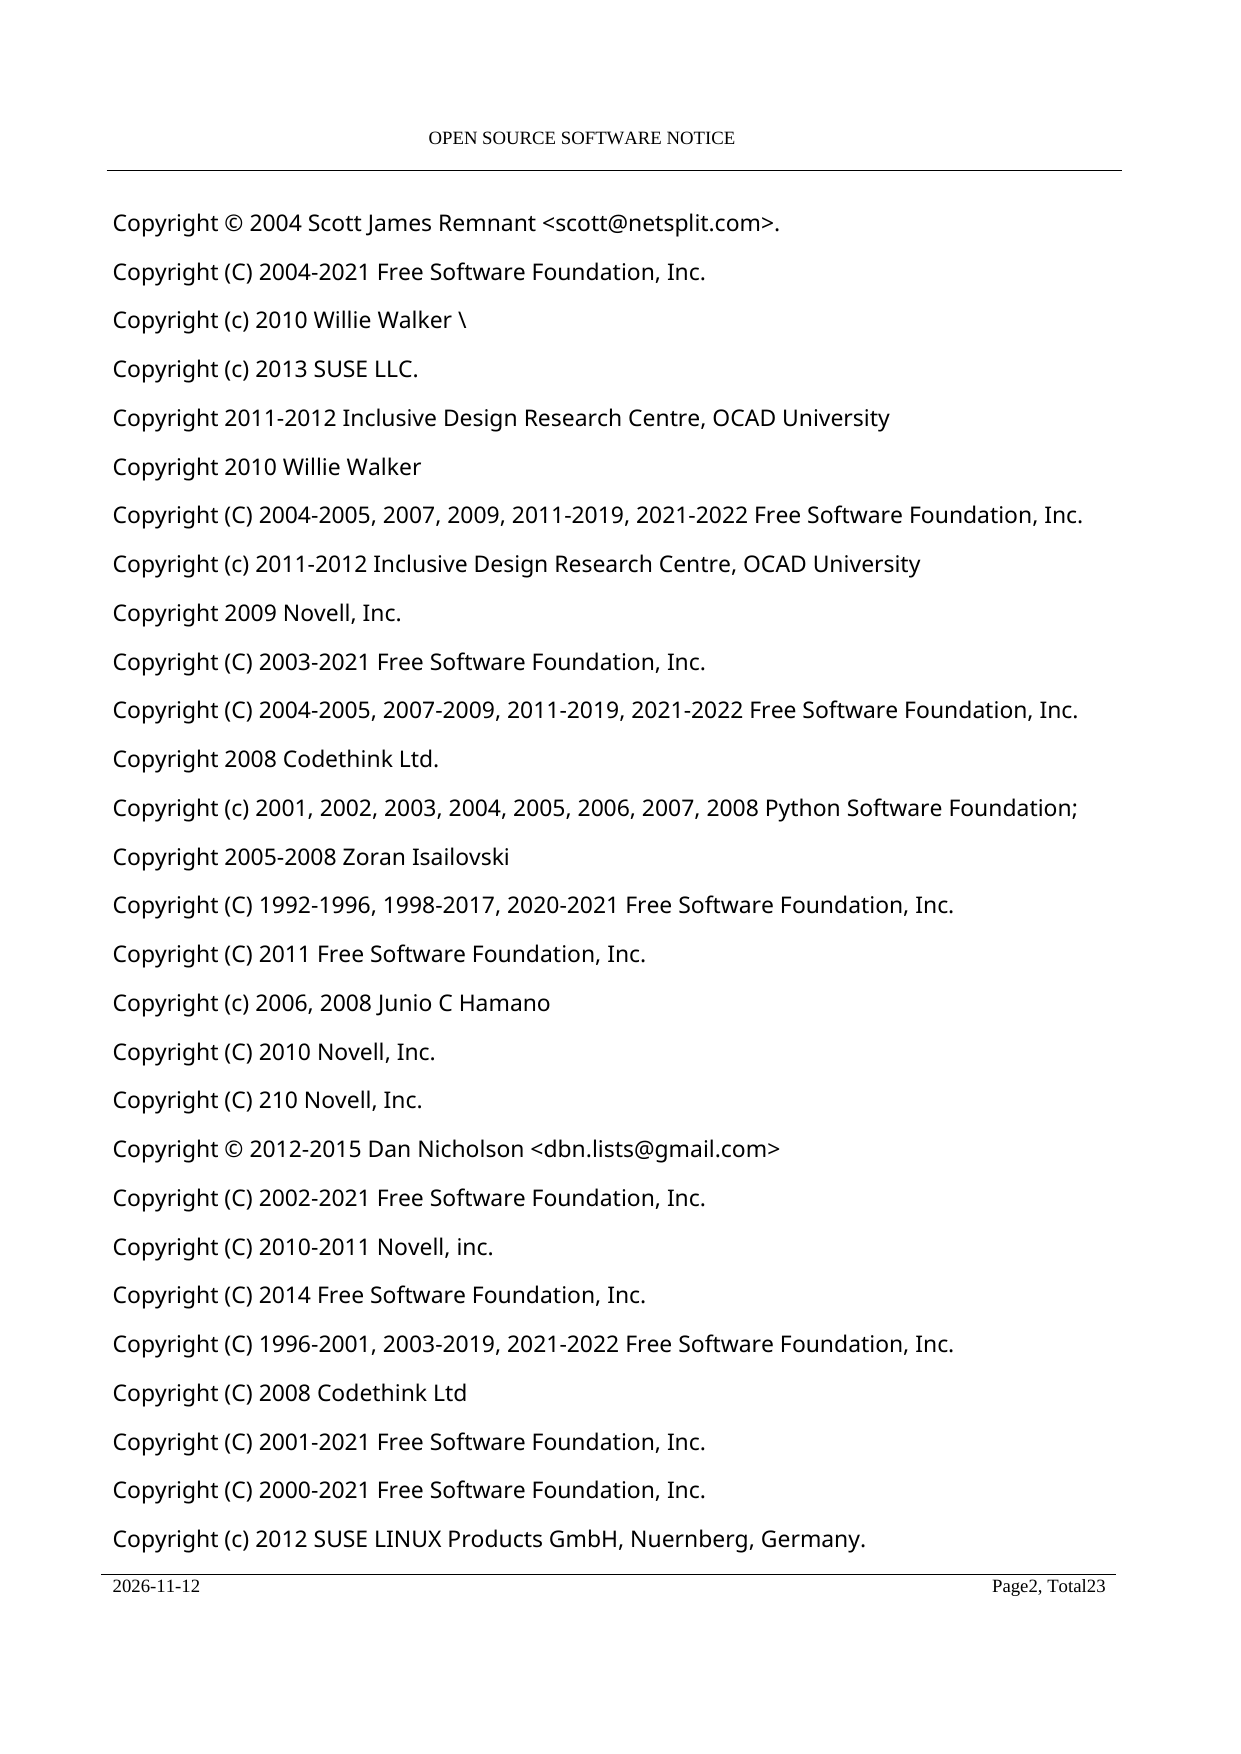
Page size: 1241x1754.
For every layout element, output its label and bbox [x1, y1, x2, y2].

text [112, 206, 1128, 1555]
